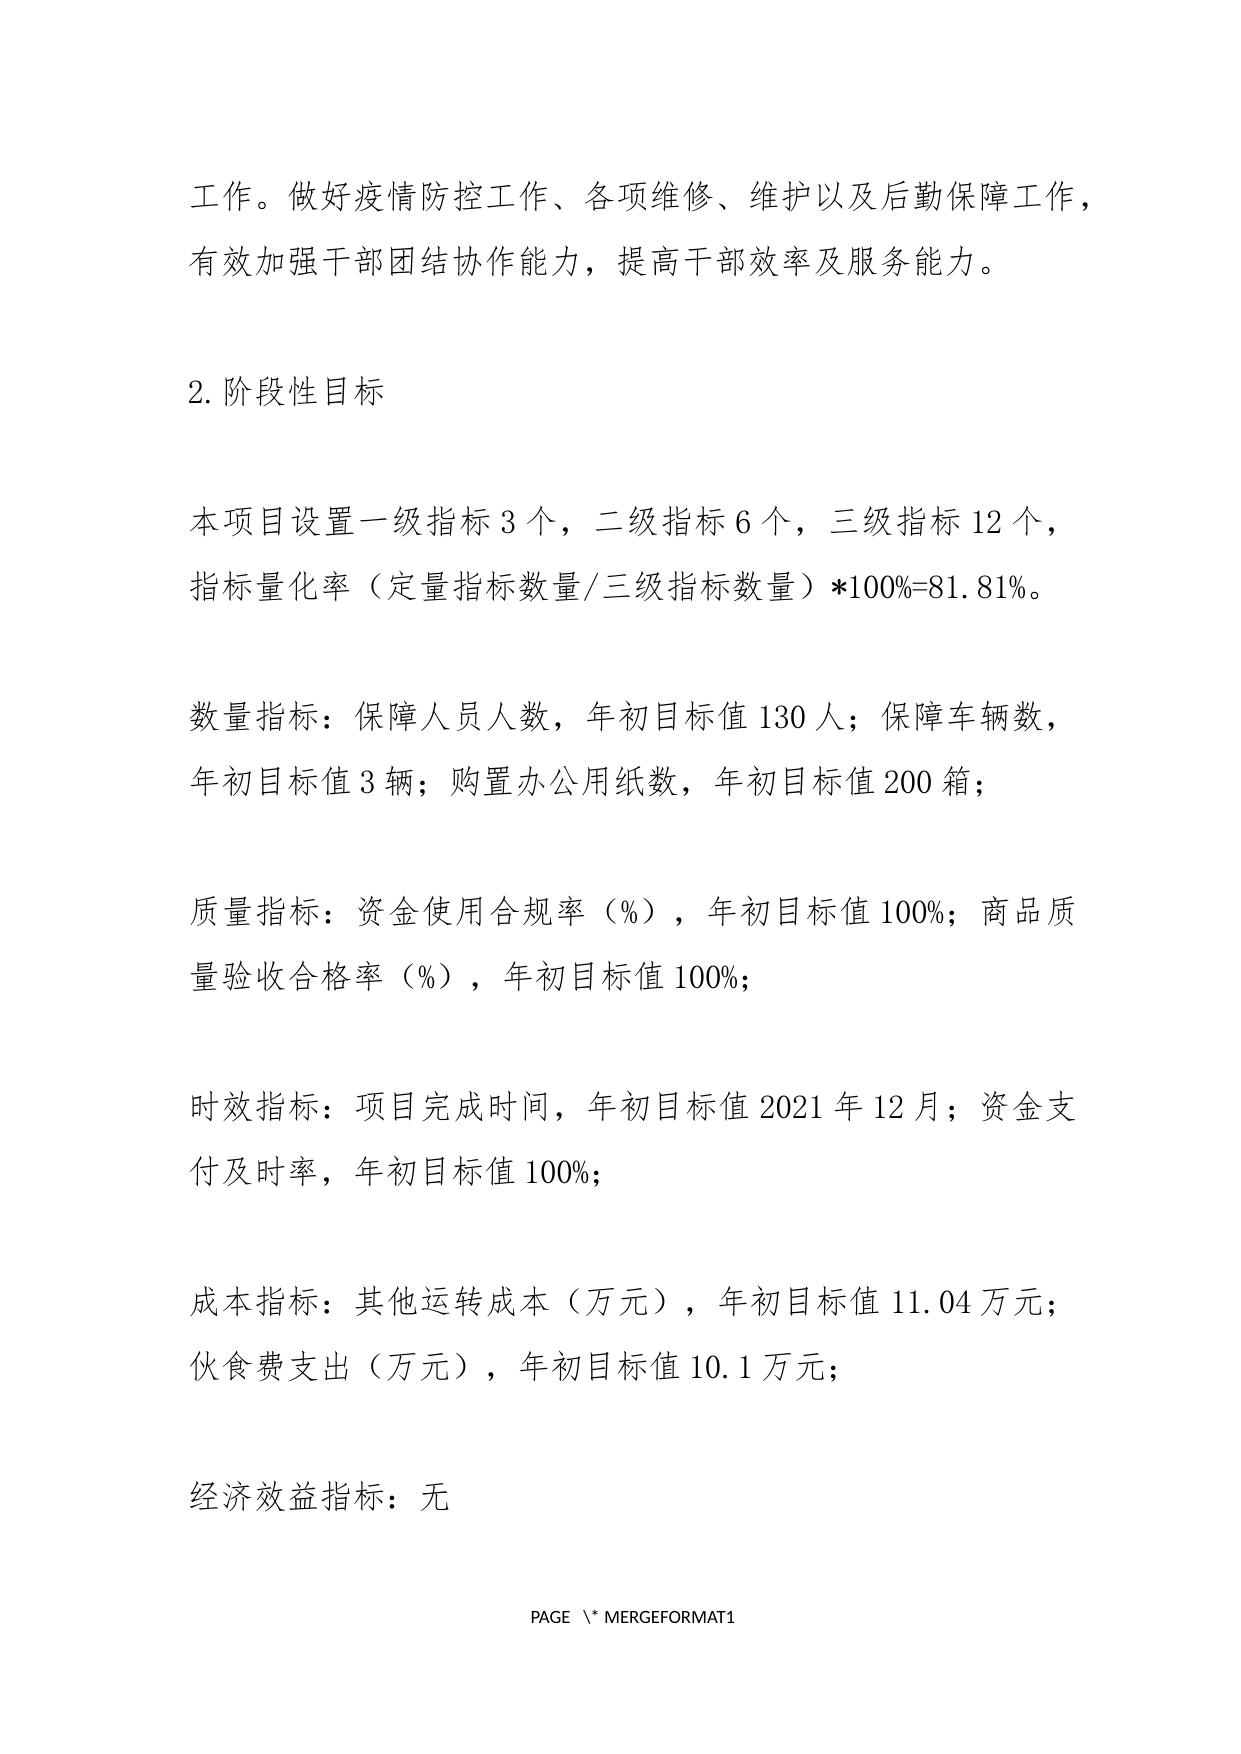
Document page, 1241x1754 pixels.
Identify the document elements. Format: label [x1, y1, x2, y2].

text [187, 162, 1078, 1527]
